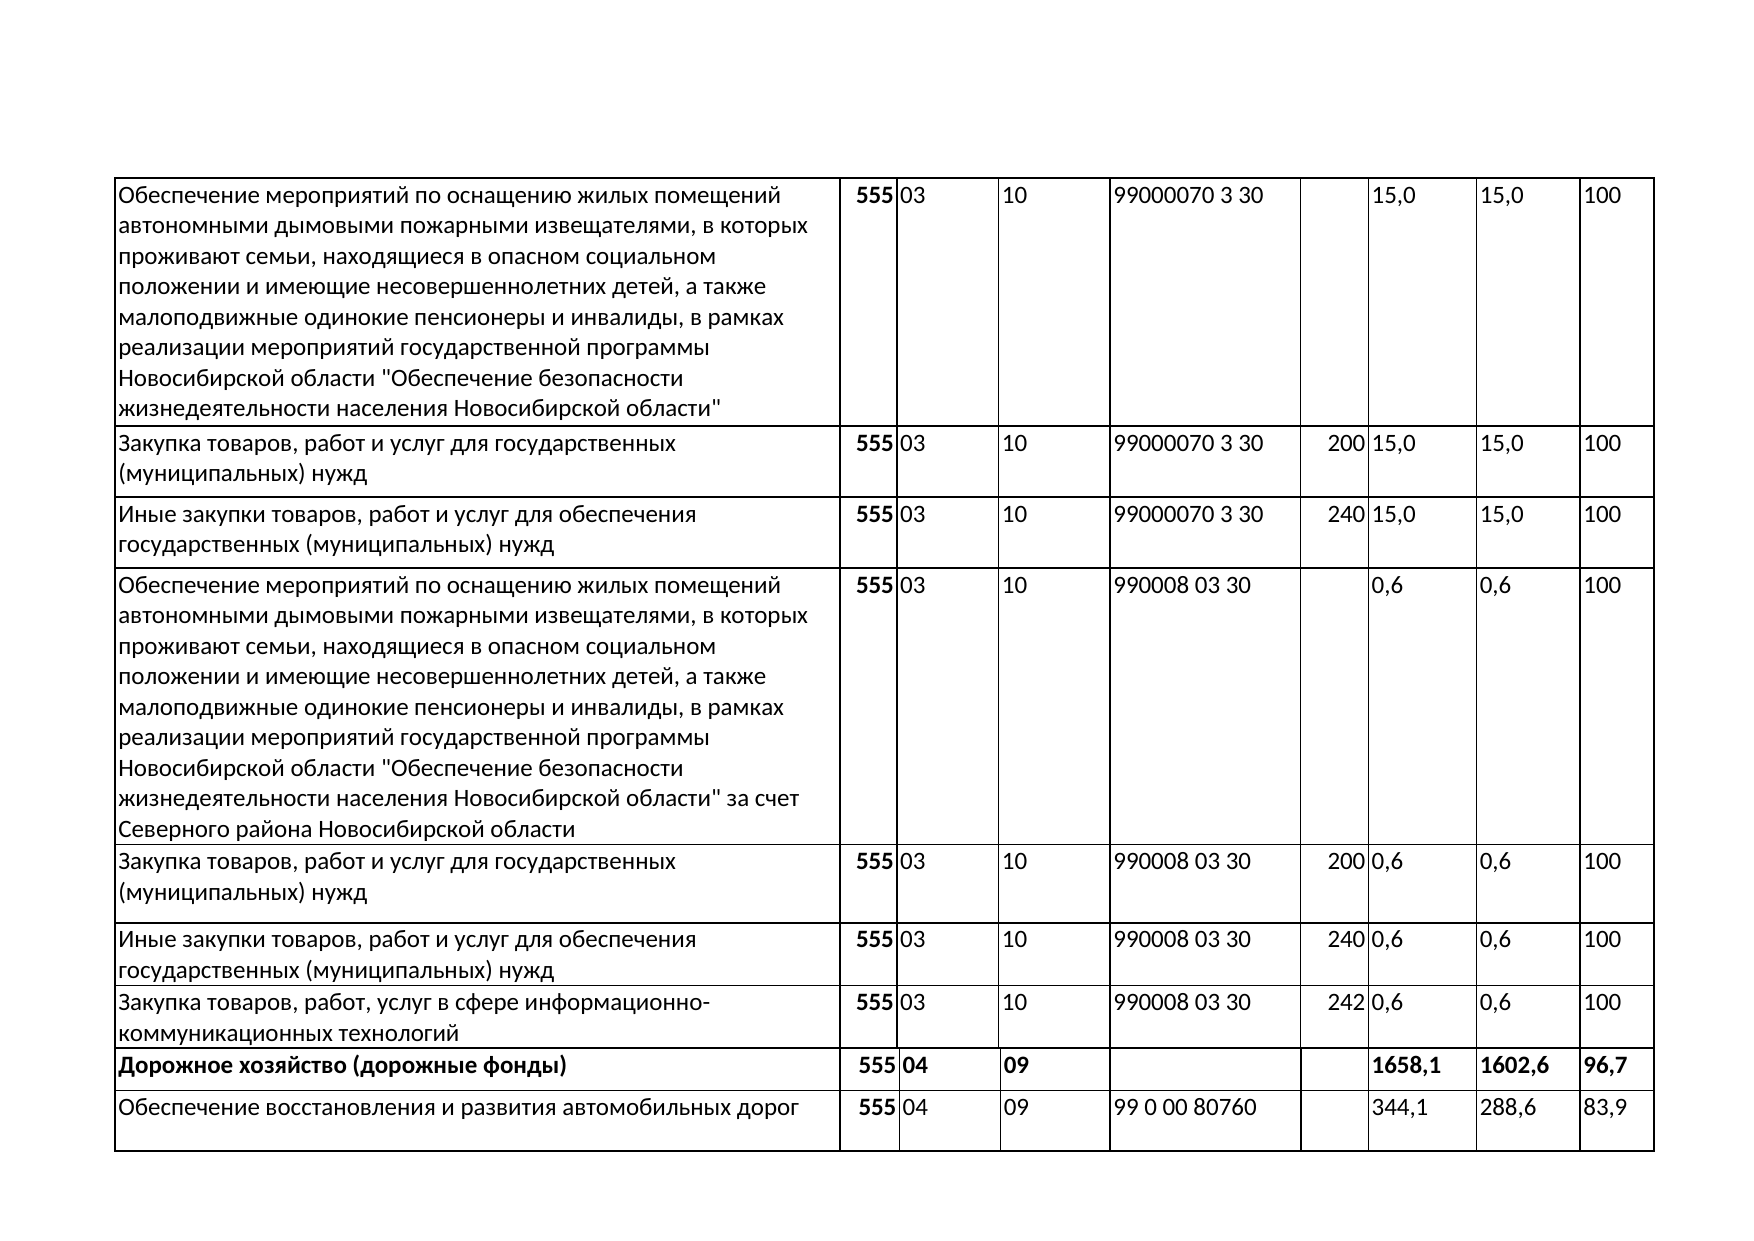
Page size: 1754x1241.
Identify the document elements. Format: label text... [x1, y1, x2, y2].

table_cell 100 [1581, 179, 1653, 425]
table_cell 04 [900, 1049, 1000, 1089]
table_cell 99 0 00 80760 [1111, 1091, 1300, 1150]
table_cell 200 [1301, 427, 1368, 496]
table_cell 15,0 [1369, 427, 1476, 496]
table_cell 0,6 [1477, 924, 1579, 985]
table_cell 10 [999, 845, 1109, 922]
table_cell 15,0 [1369, 498, 1476, 567]
table_cell 555 [841, 845, 896, 922]
table_cell 09 [1001, 1049, 1109, 1089]
table_cell [1302, 1091, 1368, 1150]
table_cell 0,6 [1369, 569, 1476, 843]
table_cell 10 [999, 986, 1109, 1047]
table_cell [1302, 1049, 1368, 1089]
table_cell 100 [1581, 498, 1653, 567]
table_cell 10 [999, 924, 1109, 985]
table_cell Закупка товаров, работ и услуг для государственных (муниципальных) нужд [116, 427, 839, 496]
table_cell 83,9 [1581, 1091, 1653, 1150]
table_cell [1301, 179, 1368, 425]
table_cell 15,0 [1369, 179, 1476, 425]
table_cell 0,6 [1477, 986, 1579, 1047]
table_cell 10 [999, 569, 1109, 843]
table_cell 555 [841, 569, 896, 843]
table_cell 03 [898, 845, 998, 922]
table_cell 03 [898, 427, 998, 496]
table_cell Закупка товаров, работ, услуг в сфере информационно-коммуникационных технологий [116, 986, 839, 1047]
table_cell 99000070 3 30 [1111, 179, 1300, 425]
table_cell Дорожное хозяйство (дорожные фонды) [116, 1049, 839, 1089]
table_cell 09 [1001, 1091, 1109, 1150]
table_cell 0,6 [1369, 986, 1476, 1047]
table_cell 99000070 3 30 [1111, 498, 1300, 567]
table_cell 03 [898, 569, 998, 843]
table_cell 03 [898, 924, 998, 985]
table_cell 03 [898, 498, 998, 567]
table_cell 1602,6 [1477, 1049, 1579, 1089]
table_cell 344,1 [1369, 1091, 1476, 1150]
table_cell 555 [841, 498, 896, 567]
table_cell 242 [1301, 986, 1368, 1047]
table_cell 0,6 [1369, 924, 1476, 985]
table_cell 15,0 [1477, 427, 1579, 496]
table_cell Обеспечение мероприятий по оснащению жилых помещений автономными дымовыми пожарными извещателями, в которых проживают семьи, находящиеся в опасном социальном положении и имеющие несовершеннолетних детей, а также малоподвижные одинокие пенсионеры и инвалиды, в рамках реализации мероприятий государственной программы Новосибирской области "Обеспечение безопасности жизнедеятельности населения Новосибирской области" [116, 179, 839, 425]
table_cell 100 [1581, 845, 1653, 922]
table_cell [116, 1091, 839, 1150]
table_cell 0,6 [1477, 569, 1579, 843]
table_cell 555 [841, 1091, 899, 1150]
table_cell 990008 03 30 [1111, 845, 1300, 922]
table_cell 1658,1 [1369, 1049, 1476, 1089]
table_cell 990008 03 30 [1111, 569, 1300, 843]
table_cell Обеспечение мероприятий по оснащению жилых помещений автономными дымовыми пожарными извещателями, в которых проживают семьи, находящиеся в опасном социальном положении и имеющие несовершеннолетних детей, а также малоподвижные одинокие пенсионеры и инвалиды, в рамках реализации мероприятий государственной программы Новосибирской области "Обеспечение безопасности жизнедеятельности населения Новосибирской области" за счет Северного района Новосибирской области [116, 569, 839, 843]
table_cell 240 [1301, 498, 1368, 567]
table_cell 100 [1581, 986, 1653, 1047]
table_cell 100 [1581, 427, 1653, 496]
table_cell 04 [900, 1091, 1000, 1150]
table_cell 10 [999, 498, 1109, 567]
table_cell 555 [841, 427, 896, 496]
table_cell Иные закупки товаров, работ и услуг для обеспечения государственных (муниципальных) нужд [116, 498, 839, 567]
table_cell 0,6 [1369, 845, 1476, 922]
table_cell 240 [1301, 924, 1368, 985]
table_cell 10 [999, 179, 1109, 425]
table_cell Закупка товаров, работ и услуг для государственных (муниципальных) нужд [116, 845, 839, 922]
table_cell 555 [841, 986, 896, 1047]
table_cell Иные закупки товаров, работ и услуг для обеспечения государственных (муниципальных) нужд [116, 924, 839, 985]
table_cell 03 [898, 179, 998, 425]
table_cell 555 [841, 1049, 899, 1089]
table_cell 100 [1581, 924, 1653, 985]
table_cell 03 [898, 986, 998, 1047]
table_cell 990008 03 30 [1111, 986, 1300, 1047]
table_cell 10 [999, 427, 1109, 496]
table_cell 0,6 [1477, 845, 1579, 922]
table_cell 15,0 [1477, 498, 1579, 567]
table_cell 96,7 [1581, 1049, 1653, 1089]
table_cell 99000070 3 30 [1111, 427, 1300, 496]
table_cell 555 [841, 179, 896, 425]
table_cell 990008 03 30 [1111, 924, 1300, 985]
table_cell [1111, 1049, 1300, 1089]
table_cell 15,0 [1477, 179, 1579, 425]
table_cell 100 [1581, 569, 1653, 843]
table_cell 288,6 [1477, 1091, 1579, 1150]
table_cell 555 [841, 924, 896, 985]
table_cell [1301, 569, 1368, 843]
table_cell 200 [1301, 845, 1368, 922]
